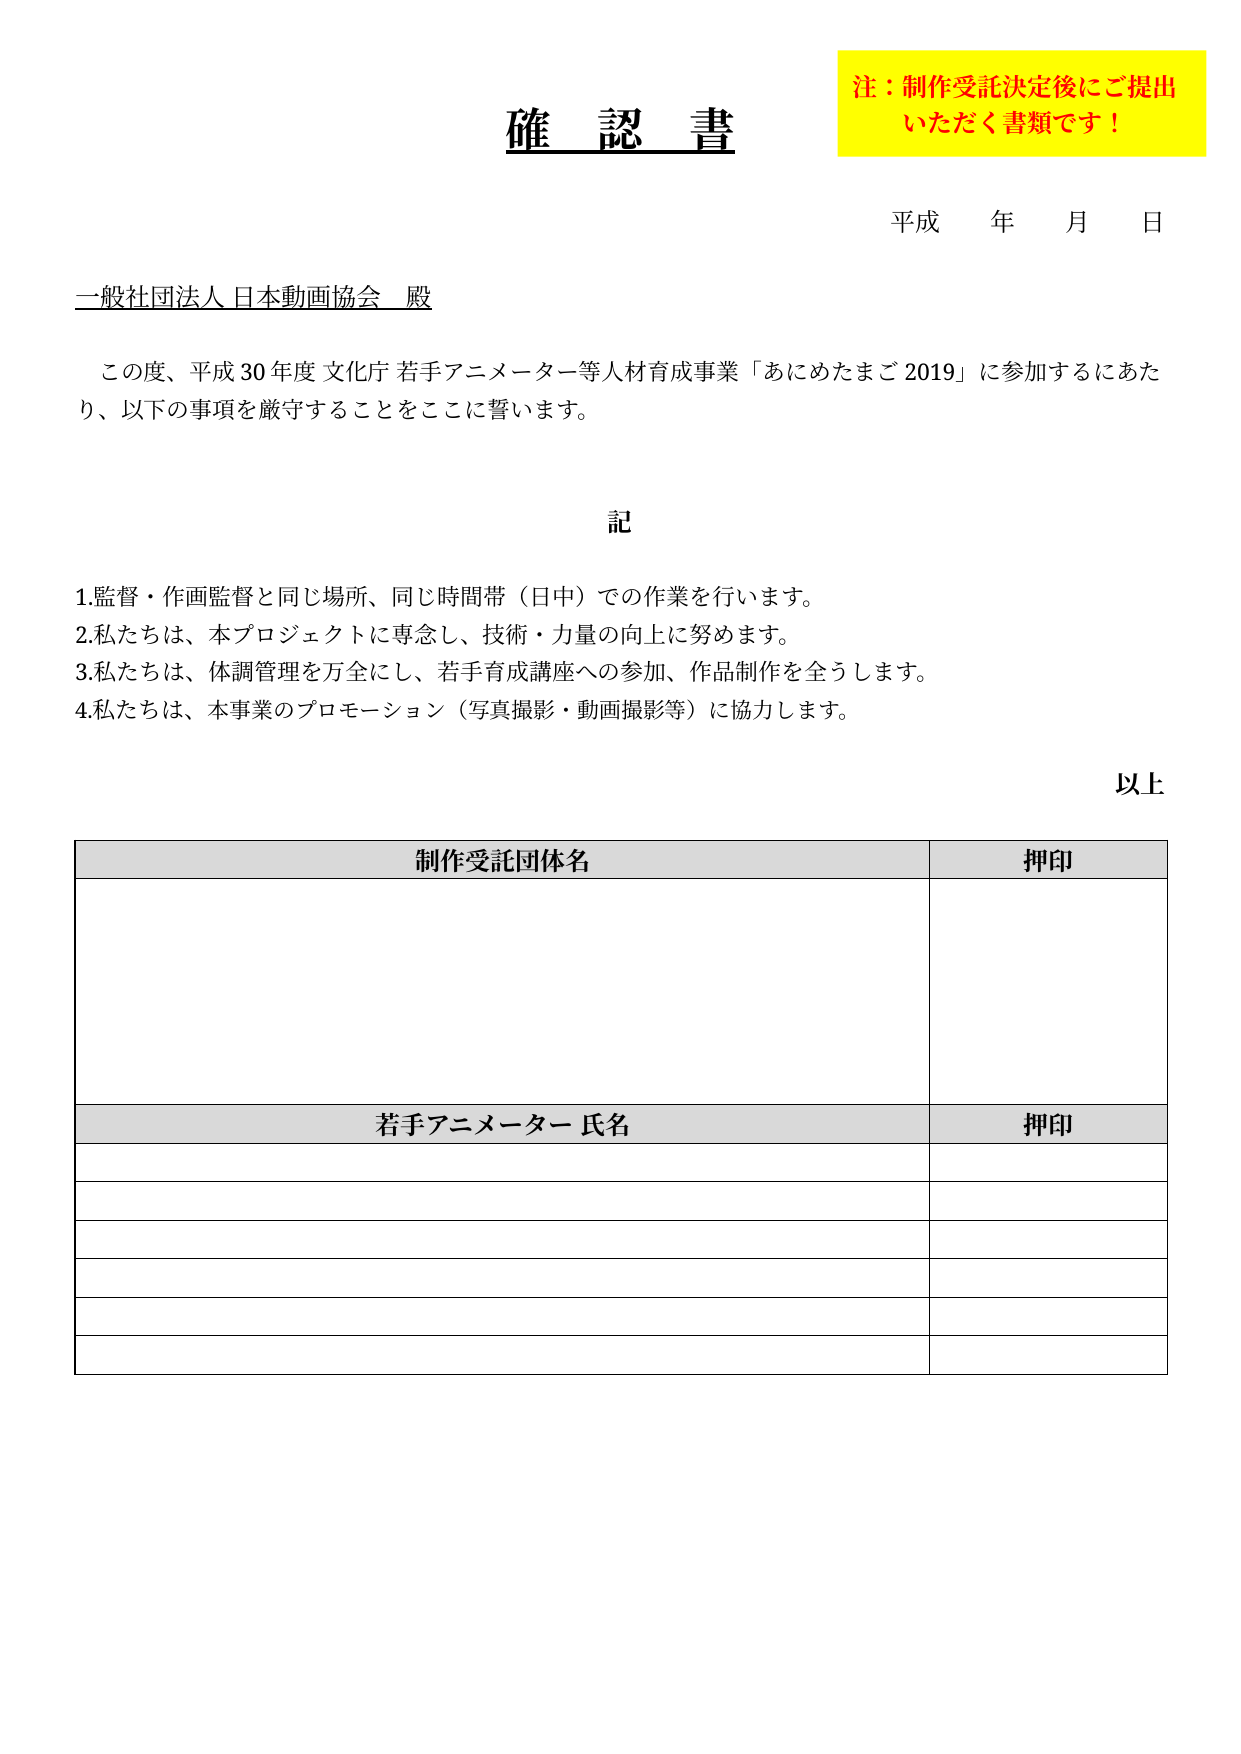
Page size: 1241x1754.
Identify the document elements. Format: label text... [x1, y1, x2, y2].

table_cell [930, 1144, 1167, 1181]
text 一般社団法人 日本動画協会 殿 [75, 277, 1165, 314]
text 確 認 書 [75, 89, 1165, 164]
table_cell [76, 1221, 929, 1258]
table_cell [76, 879, 929, 1104]
table_cell [76, 1259, 929, 1297]
table_cell [76, 1182, 929, 1220]
table_header 制作受託団体名 [76, 841, 929, 878]
table_cell [76, 1144, 929, 1181]
text 2.私たちは、本プロジェクトに専念し、技術・力量の向上に努めます。 [75, 614, 1165, 652]
table_cell [930, 879, 1167, 1104]
text 3.私たちは、体調管理を万全にし、若手育成講座への参加、作品制作を全うします。 [75, 652, 1165, 689]
text 平成 年 月 日 [75, 202, 1165, 239]
table_header 押印 [930, 841, 1167, 878]
text 1.監督・作画監督と同じ場所、同じ時間帯（日中）での作業を行います。 [75, 577, 1165, 614]
table_cell [930, 1221, 1167, 1258]
table_cell 若手アニメーター 氏名 [76, 1105, 929, 1143]
table_cell [930, 1259, 1167, 1297]
subtitle 記 [75, 502, 1165, 539]
table_cell 押印 [930, 1105, 1167, 1143]
table_cell [76, 1336, 929, 1374]
text 4.私たちは、本事業のプロモーション（写真撮影・動画撮影等）に協力します。 [75, 689, 1165, 727]
table_cell [930, 1336, 1167, 1374]
table_cell [76, 1298, 929, 1335]
table_cell [930, 1182, 1167, 1220]
text この度、平成30年度 文化庁 若手アニメーター等人材育成事業「あにめたまご2019」に参加するにあたり、以下の事項を厳守することをここに誓います。 [75, 352, 1165, 427]
table_cell [930, 1298, 1167, 1335]
text 以上 [75, 764, 1165, 802]
